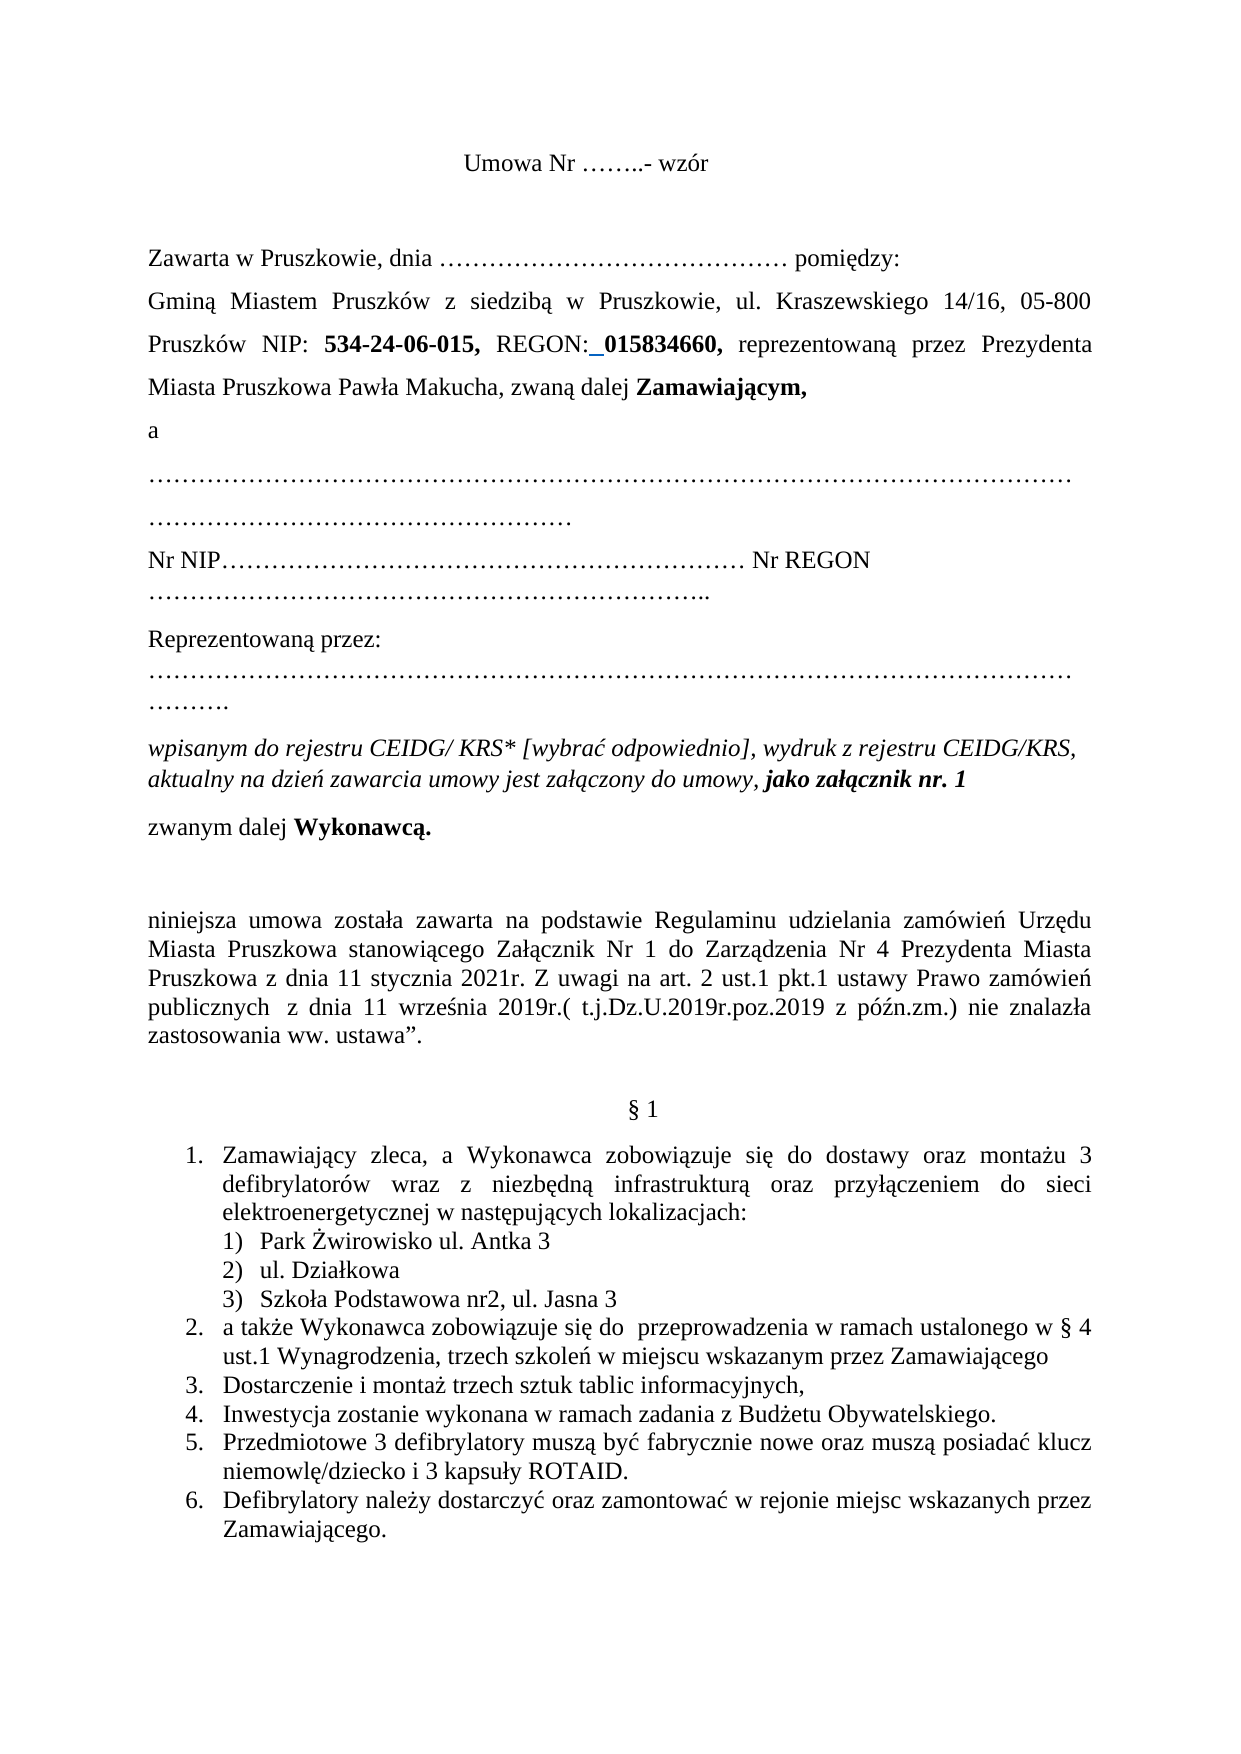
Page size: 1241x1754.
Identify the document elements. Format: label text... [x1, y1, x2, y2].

text a [148, 416, 1093, 444]
list Przedmiotowe 3 defibrylatory muszą być fabrycznie nowe oraz muszą posiadać klucz niemowlę/dziecko i 3 kapsuły ROTAID. [185, 1427, 1093, 1485]
list Dostarczenie i montaż trzech sztuk tablic informacyjnych, [185, 1370, 1093, 1399]
text § 1 [148, 1094, 1093, 1123]
list ul. Działkowa [222, 1255, 1093, 1284]
text Zawarta w Pruszkowie, dnia …………………………………… pomiędzy: [148, 243, 1093, 272]
list Zamawiający zleca, a Wykonawca zobowiązuje się do dostawy oraz montażu 3 defibrylatorów wraz z niezbędną infrastrukturą oraz przyłączeniem do sieci elektroenergetycznej w następujących lokalizacjach: [185, 1140, 1093, 1226]
text zwanym dalej Wykonawcą. [148, 812, 1093, 841]
text Umowa Nr ……..- wzór [148, 148, 1093, 176]
list Defibrylatory należy dostarczyć oraz zamontować w rejonie miejsc wskazanych przez Zamawiającego. [185, 1485, 1093, 1542]
text Reprezentowaną przez: …………………………………………………………………………………………………………. [148, 624, 1093, 714]
text wpisanym do rejestru CEIDG/ KRS* [wybrać odpowiednio], wydruk z rejestru CEIDG/KRS, aktualny na dzień zawarcia umowy jest załączony do umowy, jako załącznik nr. 1 [148, 733, 1093, 793]
list Inwestycja zostanie wykonana w ramach zadania z Budżetu Obywatelskiego. [185, 1399, 1093, 1427]
text niniejsza umowa została zawarta na podstawie Regulaminu udzielania zamówień Urzędu Miasta Pruszkowa stanowiącego Załącznik Nr 1 do Zarządzenia Nr 4 Prezydenta Miasta Pruszkowa z dnia 11 stycznia 2021r. Z uwagi na art. 2 ust.1 pkt.1 ustawy Prawo zamówień publicznych z dnia 11 września 2019r.( t.j.Dz.U.2019r.poz.2019 z późn.zm.) nie znalazła zastosowania ww. ustawa”. [148, 905, 1093, 1049]
list a także Wykonawca zobowiązuje się do przeprowadzenia w ramach ustalonego w § 4 ust.1 Wynagrodzenia, trzech szkoleń w miejscu wskazanym przez Zamawiającego [185, 1312, 1093, 1370]
text ……………………………………………………………………………………………………………………………………………… [148, 459, 1093, 531]
list Park Żwirowisko ul. Antka 3 [222, 1226, 1093, 1255]
text Nr NIP……………………………………………………… Nr REGON ………………………………………………………….. [148, 545, 1093, 605]
text Gminą Miastem Pruszków z siedzibą w Pruszkowie, ul. Kraszewskiego 14/16, 05-800 Pruszków NIP: 534-24-06-015, REGON: 015834660, reprezentowaną przez Prezydenta Miasta Pruszkowa Pawła Makucha, zwaną dalej Zamawiającym, [148, 286, 1093, 401]
list Szkoła Podstawowa nr2, ul. Jasna 3 [222, 1284, 1093, 1312]
